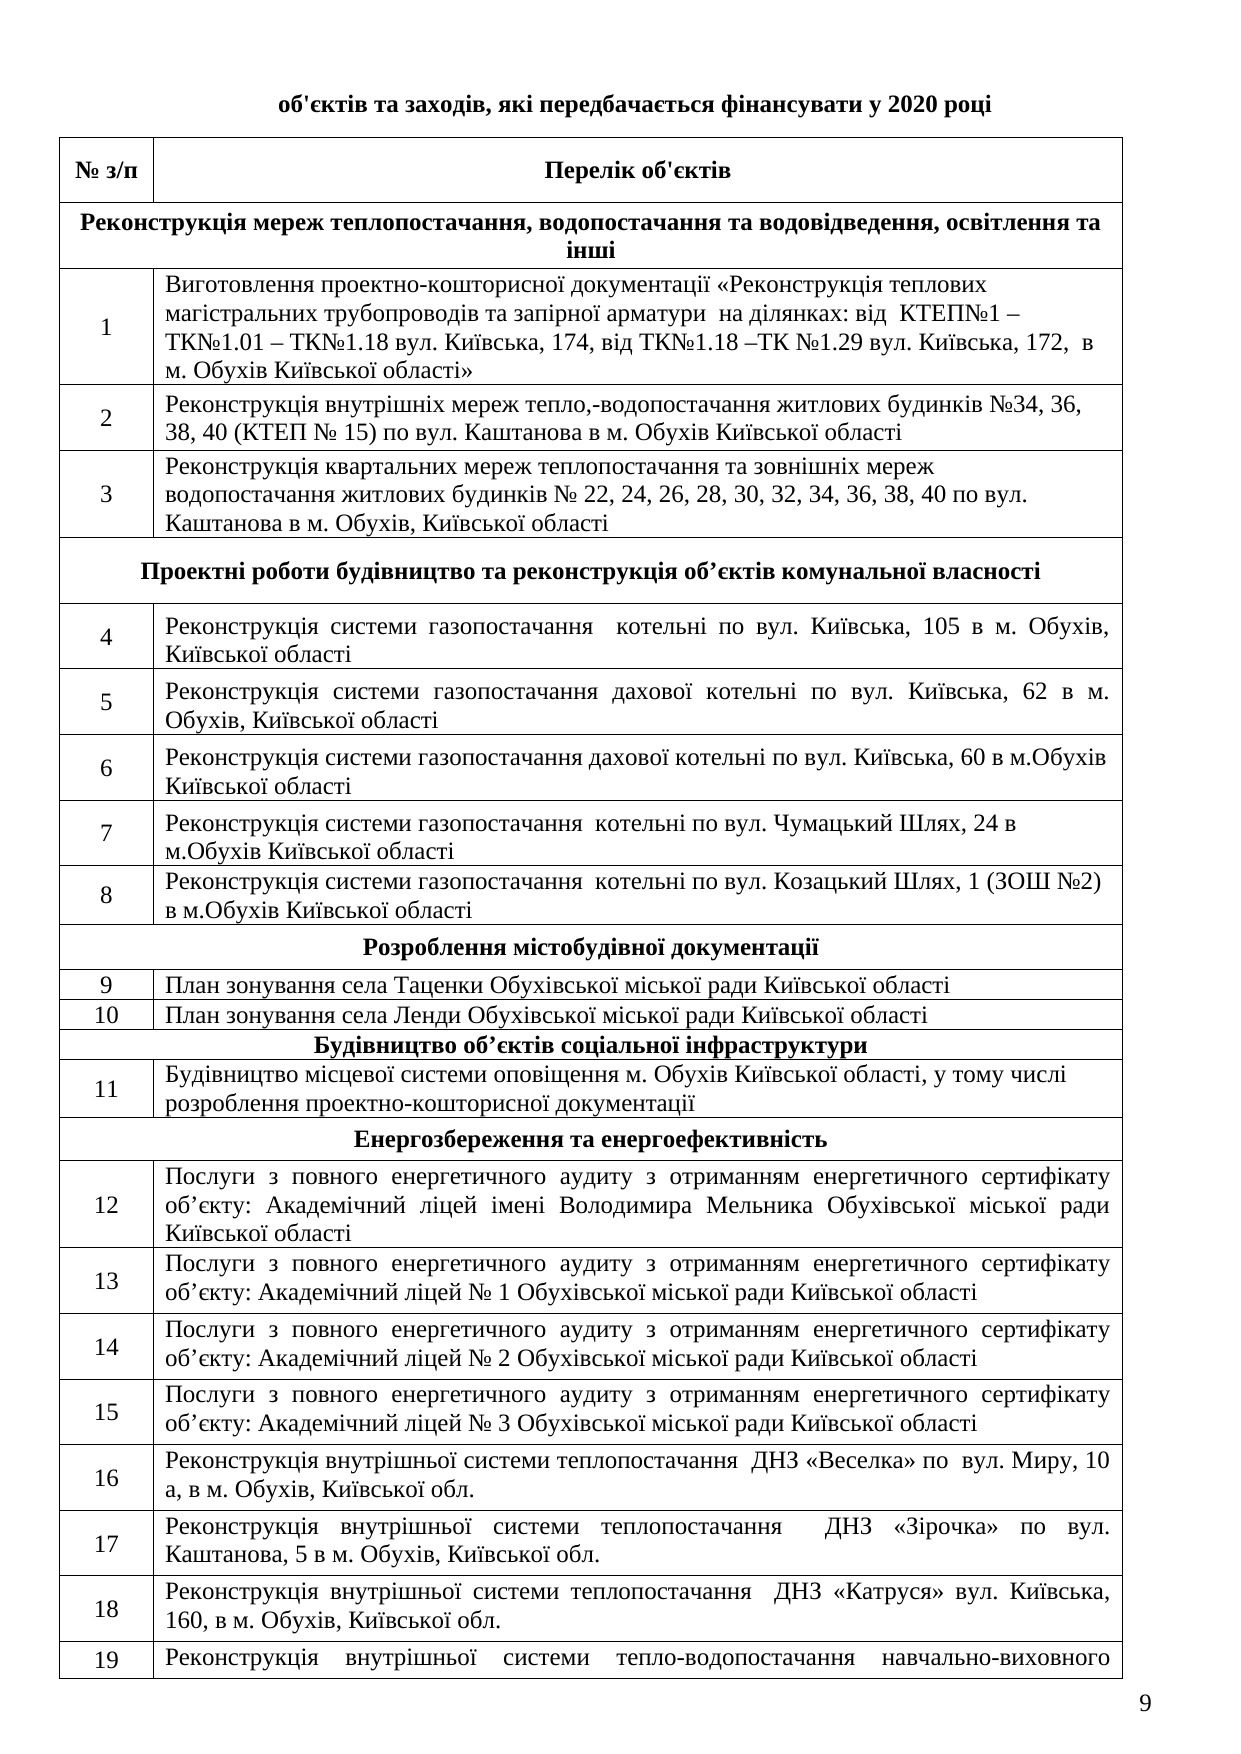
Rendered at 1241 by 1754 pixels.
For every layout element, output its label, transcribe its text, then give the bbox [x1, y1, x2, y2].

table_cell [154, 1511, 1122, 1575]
table_cell 2 [60, 385, 153, 450]
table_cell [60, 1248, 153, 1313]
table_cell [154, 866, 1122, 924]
table_header № з/п [60, 138, 153, 202]
table_cell 6 [60, 735, 153, 799]
table_cell 1 [60, 269, 153, 384]
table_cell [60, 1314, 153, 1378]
table_cell Реконструкція системи газопостачання дахової котельні по вул. Київська, 60 в м.Обухів Київської області [154, 735, 1122, 799]
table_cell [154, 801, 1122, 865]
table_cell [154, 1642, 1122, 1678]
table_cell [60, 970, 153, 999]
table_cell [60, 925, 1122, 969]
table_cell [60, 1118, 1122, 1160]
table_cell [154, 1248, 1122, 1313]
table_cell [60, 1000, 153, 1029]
table_cell Реконструкція системи газопостачання дахової котельні по вул. Київська, 62 в м. Обухів, Київської області [154, 669, 1122, 734]
table_cell Реконструкція системи газопостачання котельні по вул. Київська, 105 в м. Обухів, Київської області [154, 604, 1122, 668]
table_cell 5 [60, 669, 153, 734]
table_cell Реконструкція мереж теплопостачання, водопостачання та водовідведення, освітлення та інші [60, 203, 1122, 268]
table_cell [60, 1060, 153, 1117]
table_header Перелік об'єктів [154, 138, 1122, 202]
table_cell Реконструкція внутрішніх мереж тепло,-водопостачання житлових будинків №34, 36, 38, 40 (КТЕП № 15) по вул. Каштанова в м. Обухів Київської області [154, 385, 1122, 450]
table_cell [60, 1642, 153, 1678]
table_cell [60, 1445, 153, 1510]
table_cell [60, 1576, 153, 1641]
table_cell 4 [60, 604, 153, 668]
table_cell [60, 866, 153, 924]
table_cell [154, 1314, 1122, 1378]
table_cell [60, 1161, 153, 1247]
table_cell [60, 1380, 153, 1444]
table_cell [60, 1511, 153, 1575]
table_cell 3 [60, 451, 153, 537]
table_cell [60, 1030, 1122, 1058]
text об'єктів та заходів, які передбачається фінансувати у 2020 році [118, 89, 1152, 117]
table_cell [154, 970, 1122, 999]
table_cell Проектні роботи будівництво та реконструкція об’єктів комунальної власності [60, 538, 1122, 603]
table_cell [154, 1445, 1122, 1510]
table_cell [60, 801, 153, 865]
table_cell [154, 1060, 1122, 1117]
table_cell Виготовлення проектно-кошторисної документації «Реконструкція теплових магістральних трубопроводів та запірної арматури на ділянках: від КТЕП№1 – ТК№1.01 – ТК№1.18 вул. Київська, 174, від ТК№1.18 –ТК №1.29 вул. Київська, 172, в м. Обухів Київської області» [154, 269, 1122, 384]
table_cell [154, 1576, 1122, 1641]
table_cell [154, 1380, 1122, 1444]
table_cell Реконструкція квартальних мереж теплопостачання та зовнішніх мереж водопостачання житлових будинків № 22, 24, 26, 28, 30, 32, 34, 36, 38, 40 по вул. Каштанова в м. Обухів, Київської області [154, 451, 1122, 537]
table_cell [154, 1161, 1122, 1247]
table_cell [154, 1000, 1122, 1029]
